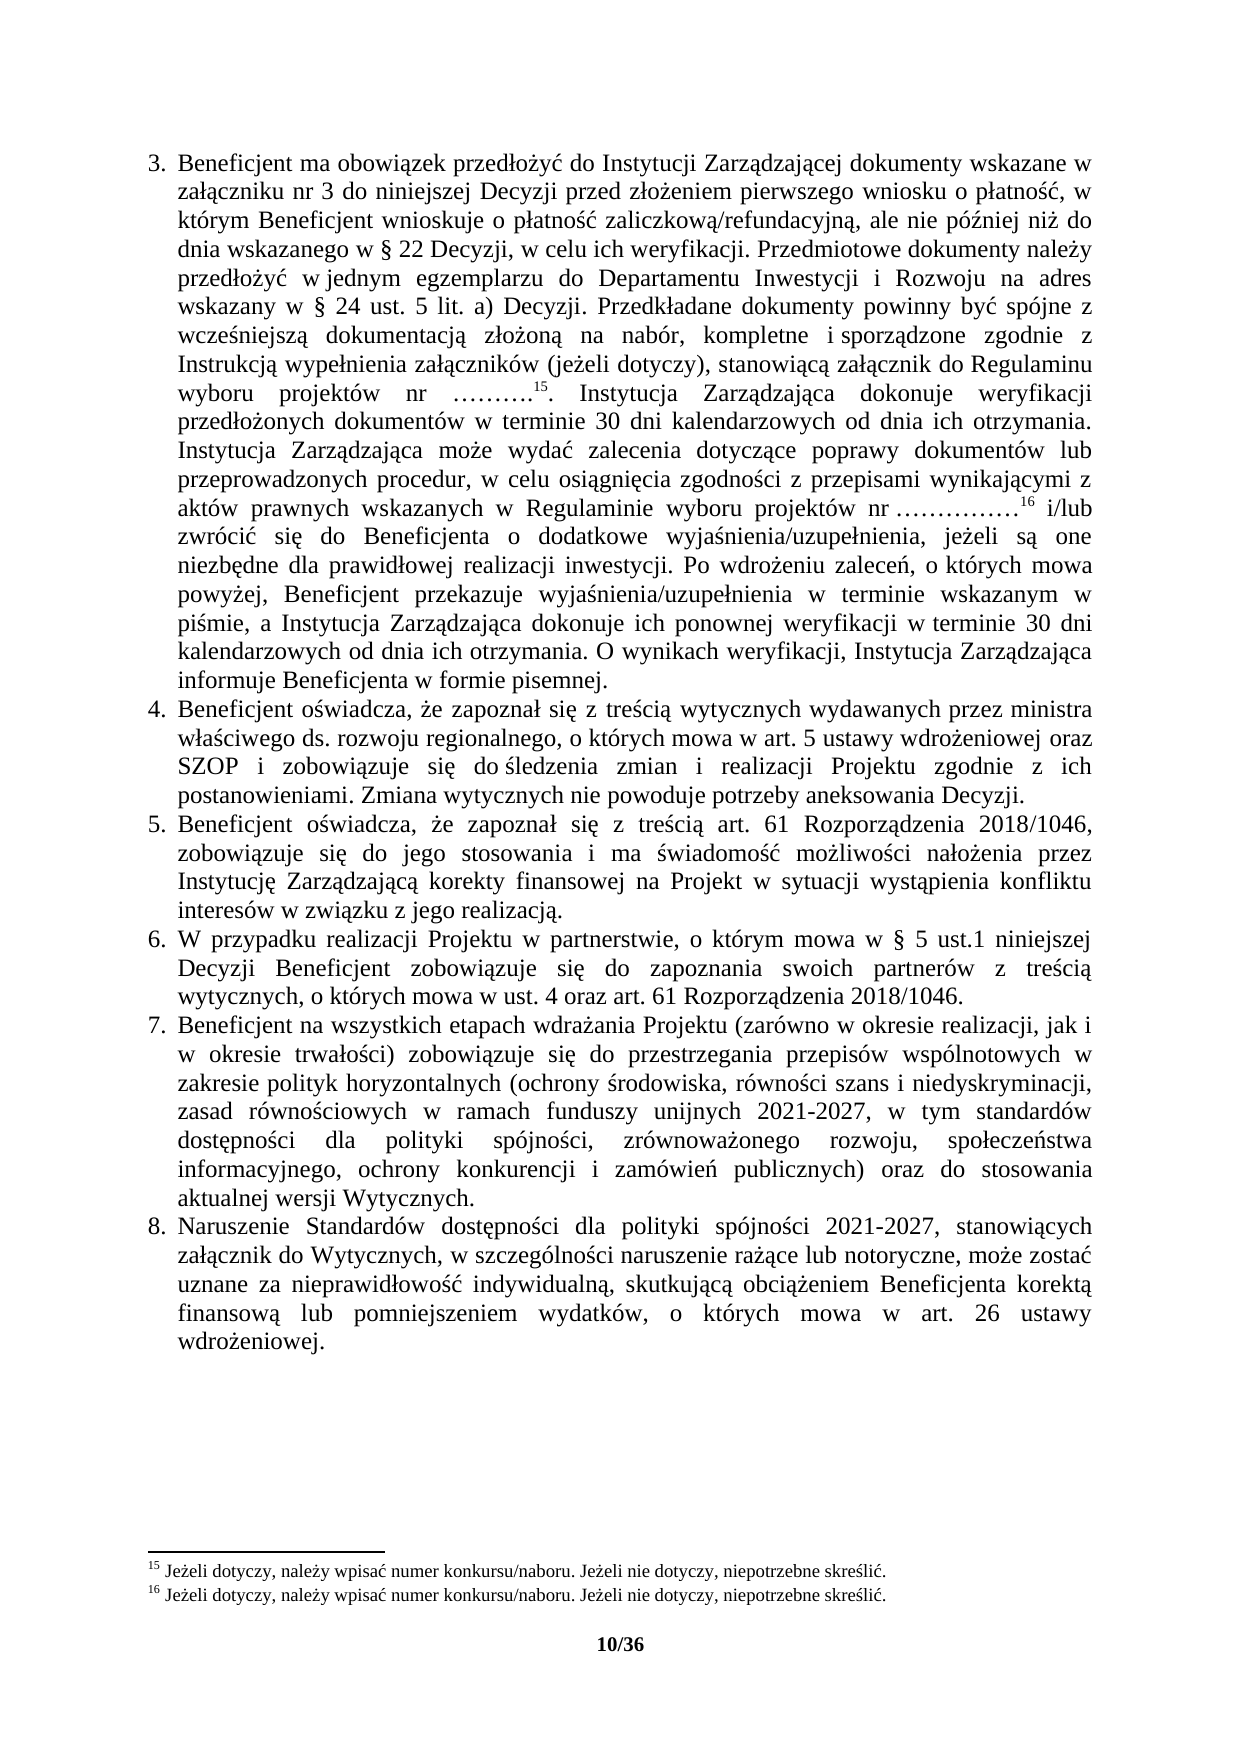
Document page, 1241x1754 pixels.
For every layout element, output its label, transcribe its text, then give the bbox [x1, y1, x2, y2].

list Beneficjent ma obowiązek przedłożyć do Instytucji Zarządzającej dokumenty wskazane w załączniku nr 3 do niniejszej Decyzji przed złożeniem pierwszego wniosku o płatność, w którym Beneficjent wnioskuje o płatność zaliczkową/refundacyjną, ale nie później niż do dnia wskazanego w § 22 Decyzji, w celu ich weryfikacji. Przedmiotowe dokumenty należy przedłożyć w jednym egzemplarzu do Departamentu Inwestycji i Rozwoju na adres wskazany w § 24 ust. 5 lit. a) Decyzji. Przedkładane dokumenty powinny być spójne z wcześniejszą dokumentacją złożoną na nabór, kompletne i sporządzone zgodnie z Instrukcją wypełnienia załączników (jeżeli dotyczy), stanowiącą załącznik do Regulaminu wyboru projektów nr ……….. Instytucja Zarządzająca dokonuje weryfikacji przedłożonych dokumentów w terminie 30 dni kalendarzowych od dnia ich otrzymania. Instytucja Zarządzająca może wydać zalecenia dotyczące poprawy dokumentów lub przeprowadzonych procedur, w celu osiągnięcia zgodności z przepisami wynikającymi z aktów prawnych wskazanych w Regulaminie wyboru projektów nr …………… i/lub zwrócić się do Beneficjenta o dodatkowe wyjaśnienia/uzupełnienia, jeżeli są one niezbędne dla prawidłowej realizacji inwestycji. Po wdrożeniu zaleceń, o których mowa powyżej, Beneficjent przekazuje wyjaśnienia/uzupełnienia w terminie wskazanym w piśmie, a Instytucja Zarządzająca dokonuje ich ponownej weryfikacji w terminie 30 dni kalendarzowych od dnia ich otrzymania. O wynikach weryfikacji, Instytucja Zarządzająca informuje Beneficjenta w formie pisemnej. [148, 148, 1093, 694]
list Naruszenie Standardów dostępności dla polityki spójności 2021-2027, stanowiących załącznik do Wytycznych, w szczególności naruszenie rażące lub notoryczne, może zostać uznane za nieprawidłowość indywidualną, skutkującą obciążeniem Beneficjenta korektą finansową lub pomniejszeniem wydatków, o których mowa w art. 26 ustawy wdrożeniowej. [148, 1211, 1093, 1355]
list Beneficjent oświadcza, że zapoznał się z treścią wytycznych wydawanych przez ministra właściwego ds. rozwoju regionalnego, o których mowa w art. 5 ustawy wdrożeniowej oraz SZOP i zobowiązuje się do śledzenia zmian i realizacji Projektu zgodnie z ich postanowieniami. Zmiana wytycznych nie powoduje potrzeby aneksowania Decyzji. [148, 694, 1093, 809]
list W przypadku realizacji Projektu w partnerstwie, o którym mowa w § 5 ust.1 niniejszej Decyzji Beneficjent zobowiązuje się do zapoznania swoich partnerów z treścią wytycznych, o których mowa w ust. 4 oraz art. 61 Rozporządzenia 2018/1046. [148, 924, 1093, 1010]
list Beneficjent oświadcza, że zapoznał się z treścią art. 61 Rozporządzenia 2018/1046, zobowiązuje się do jego stosowania i ma świadomość możliwości nałożenia przez Instytucję Zarządzającą korekty finansowej na Projekt w sytuacji wystąpienia konfliktu interesów w związku z jego realizacją. [148, 809, 1093, 924]
list Beneficjent na wszystkich etapach wdrażania Projektu (zarówno w okresie realizacji, jak i w okresie trwałości) zobowiązuje się do przestrzegania przepisów wspólnotowych w zakresie polityk horyzontalnych (ochrony środowiska, równości szans i niedyskryminacji, zasad równościowych w ramach funduszy unijnych 2021-2027, w tym standardów dostępności dla polityki spójności, zrównoważonego rozwoju, społeczeństwa informacyjnego, ochrony konkurencji i zamówień publicznych) oraz do stosowania aktualnej wersji Wytycznych. [148, 1010, 1093, 1211]
